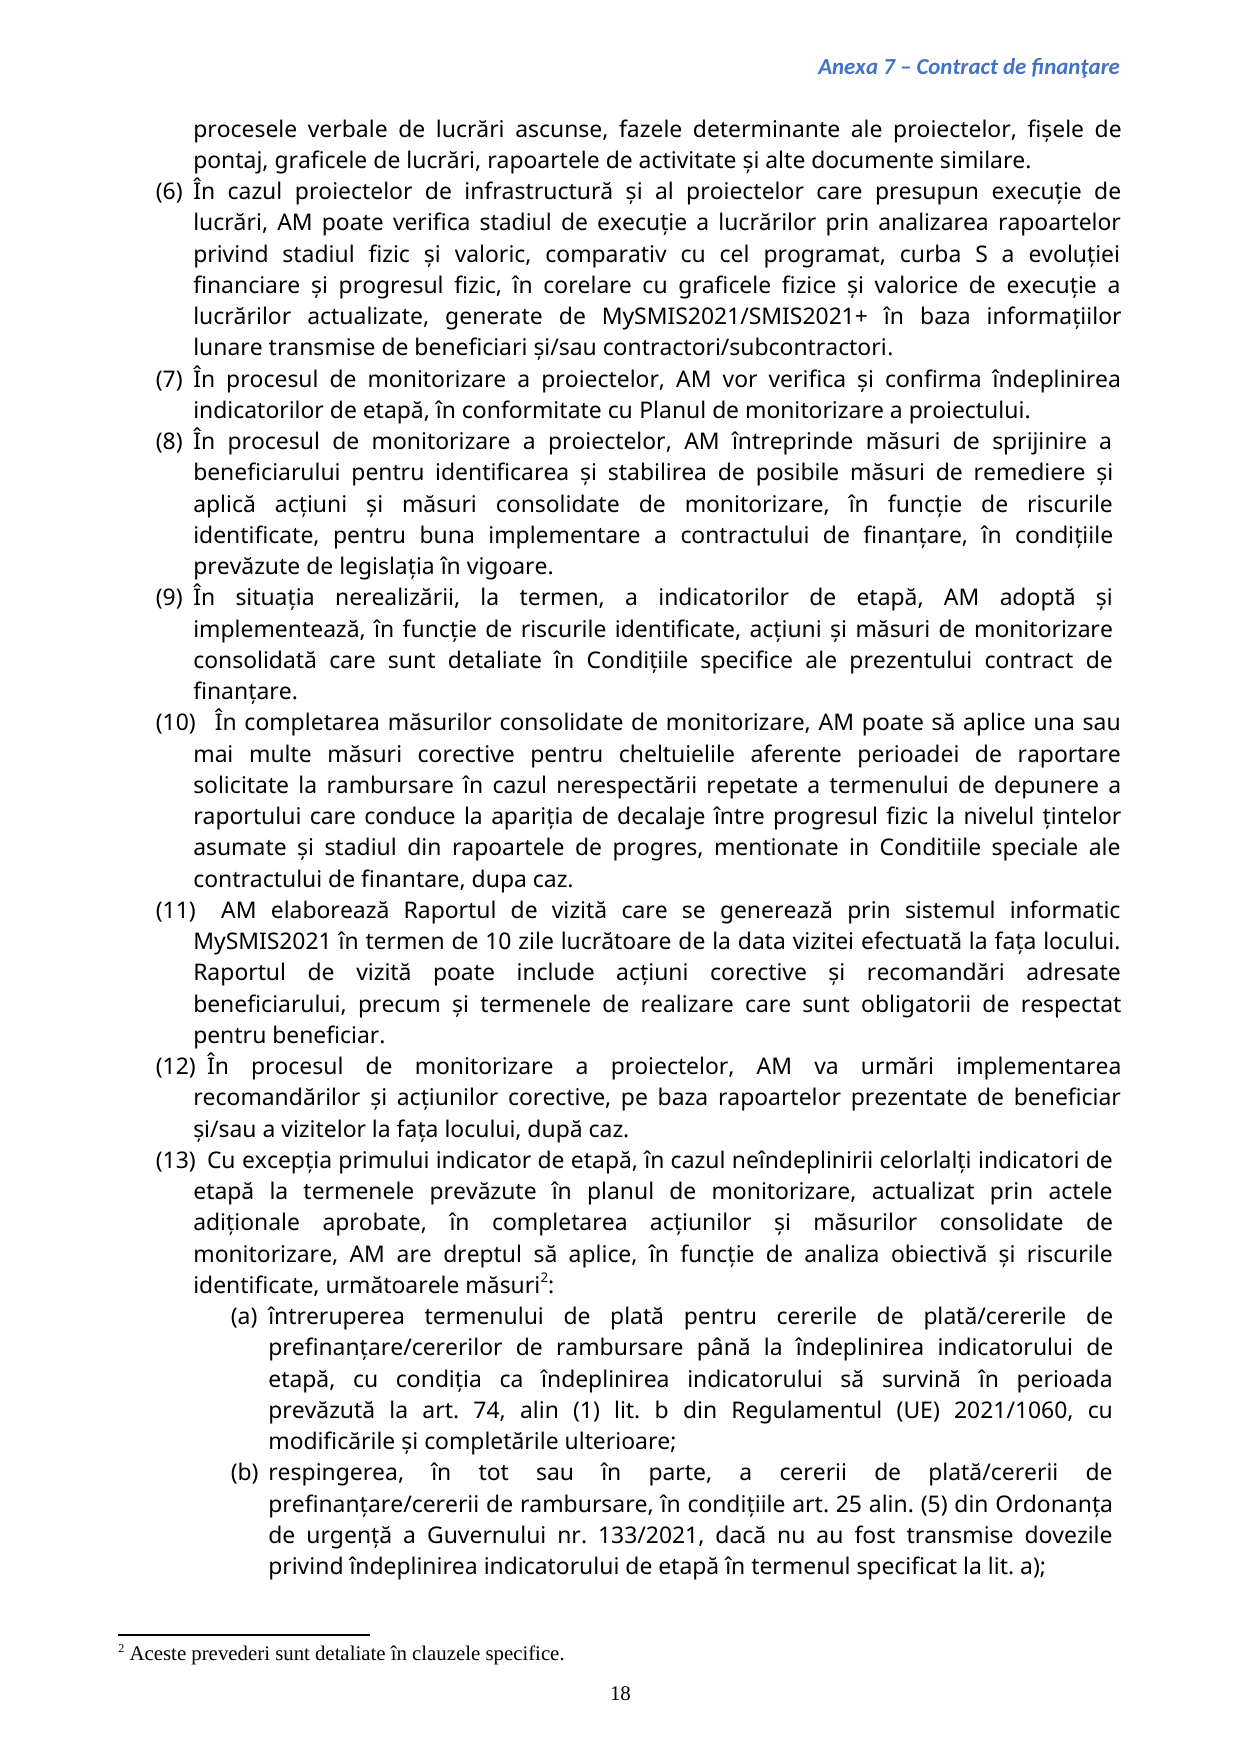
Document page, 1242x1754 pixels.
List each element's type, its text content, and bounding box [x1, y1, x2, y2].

list În completarea măsurilor consolidate de monitorizare, AM poate să aplice una sau mai multe măsuri corective pentru cheltuielile aferente perioadei de raportare solicitate la rambursare în cazul nerespectării repetate a termenului de depunere a raportului care conduce la apariția de decalaje între progresul fizic la nivelul țintelor asumate și stadiul din rapoartele de progres, mentionate in Conditiile speciale ale contractului de finantare, dupa caz. [156, 706, 1122, 894]
list În procesul de monitorizare a proiectelor, AM va urmări implementarea recomandărilor și acțiunilor corective, pe baza rapoartelor prezentate de beneficiar și/sau a vizitelor la fața locului, după caz. [156, 1050, 1122, 1144]
list În procesul de monitorizare a proiectelor, AM întreprinde măsuri de sprijinire a beneficiarului pentru identificarea și stabilirea de posibile măsuri de remediere și aplică acțiuni și măsuri consolidate de monitorizare, în funcție de riscurile identificate, pentru buna implementare a contractului de finanțare, în condițiile prevăzute de legislația în vigoare. [156, 425, 1114, 581]
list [156, 112, 1122, 175]
list În procesul de monitorizare a proiectelor, AM vor verifica și confirma îndeplinirea indicatorilor de etapă, în conformitate cu Planul de monitorizare a proiectului. [156, 362, 1122, 425]
list Cu excepția primului indicator de etapă, în cazul neîndeplinirii celorlalți indicatori de etapă la termenele prevăzute în planul de monitorizare, actualizat prin actele adiționale aprobate, în completarea acțiunilor și măsurilor consolidate de monitorizare, AM are dreptul să aplice, în funcție de analiza obiectivă și riscurile identificate, următoarele măsuri: [156, 1144, 1114, 1300]
list În cazul proiectelor de infrastructură și al proiectelor care presupun execuție de lucrări, AM poate verifica stadiul de execuție a lucrărilor prin analizarea rapoartelor privind stadiul fizic și valoric, comparativ cu cel programat, curba S a evoluției financiare și progresul fizic, în corelare cu graficele fizice și valorice de execuție a lucrărilor actualizate, generate de MySMIS2021/SMIS2021+ în baza informațiilor lunare transmise de beneficiari și/sau contractori/subcontractori. [156, 175, 1122, 362]
list În situația nerealizării, la termen, a indicatorilor de etapă, AM adoptă și implementează, în funcție de riscurile identificate, acțiuni și măsuri de monitorizare consolidată care sunt detaliate în Condițiile specifice ale prezentului contract de finanțare. [156, 581, 1114, 706]
list AM elaborează Raportul de vizită care se generează prin sistemul informatic MySMIS2021 în termen de 10 zile lucrătoare de la data vizitei efectuată la fața locului. Raportul de vizită poate include acțiuni corective și recomandări adresate beneficiarului, precum și termenele de realizare care sunt obligatorii de respectat pentru beneficiar. [156, 894, 1122, 1050]
list întreruperea termenului de plată pentru cererile de plată/cererile de prefinanțare/cererilor de rambursare până la îndeplinirea indicatorului de etapă, cu condiția ca îndeplinirea indicatorului să survină în perioada prevăzută la art. 74, alin (1) lit. b din Regulamentul (UE) 2021/1060, cu modificările și completările ulterioare; [231, 1300, 1114, 1456]
list respingerea, în tot sau în parte, a cererii de plată/cererii de prefinanțare/cererii de rambursare, în condițiile art. 25 alin. (5) din Ordonanța de urgență a Guvernului nr. 133/2021, dacă nu au fost transmise dovezile privind îndeplinirea indicatorului de etapă în termenul specificat la lit. a); [231, 1456, 1114, 1581]
